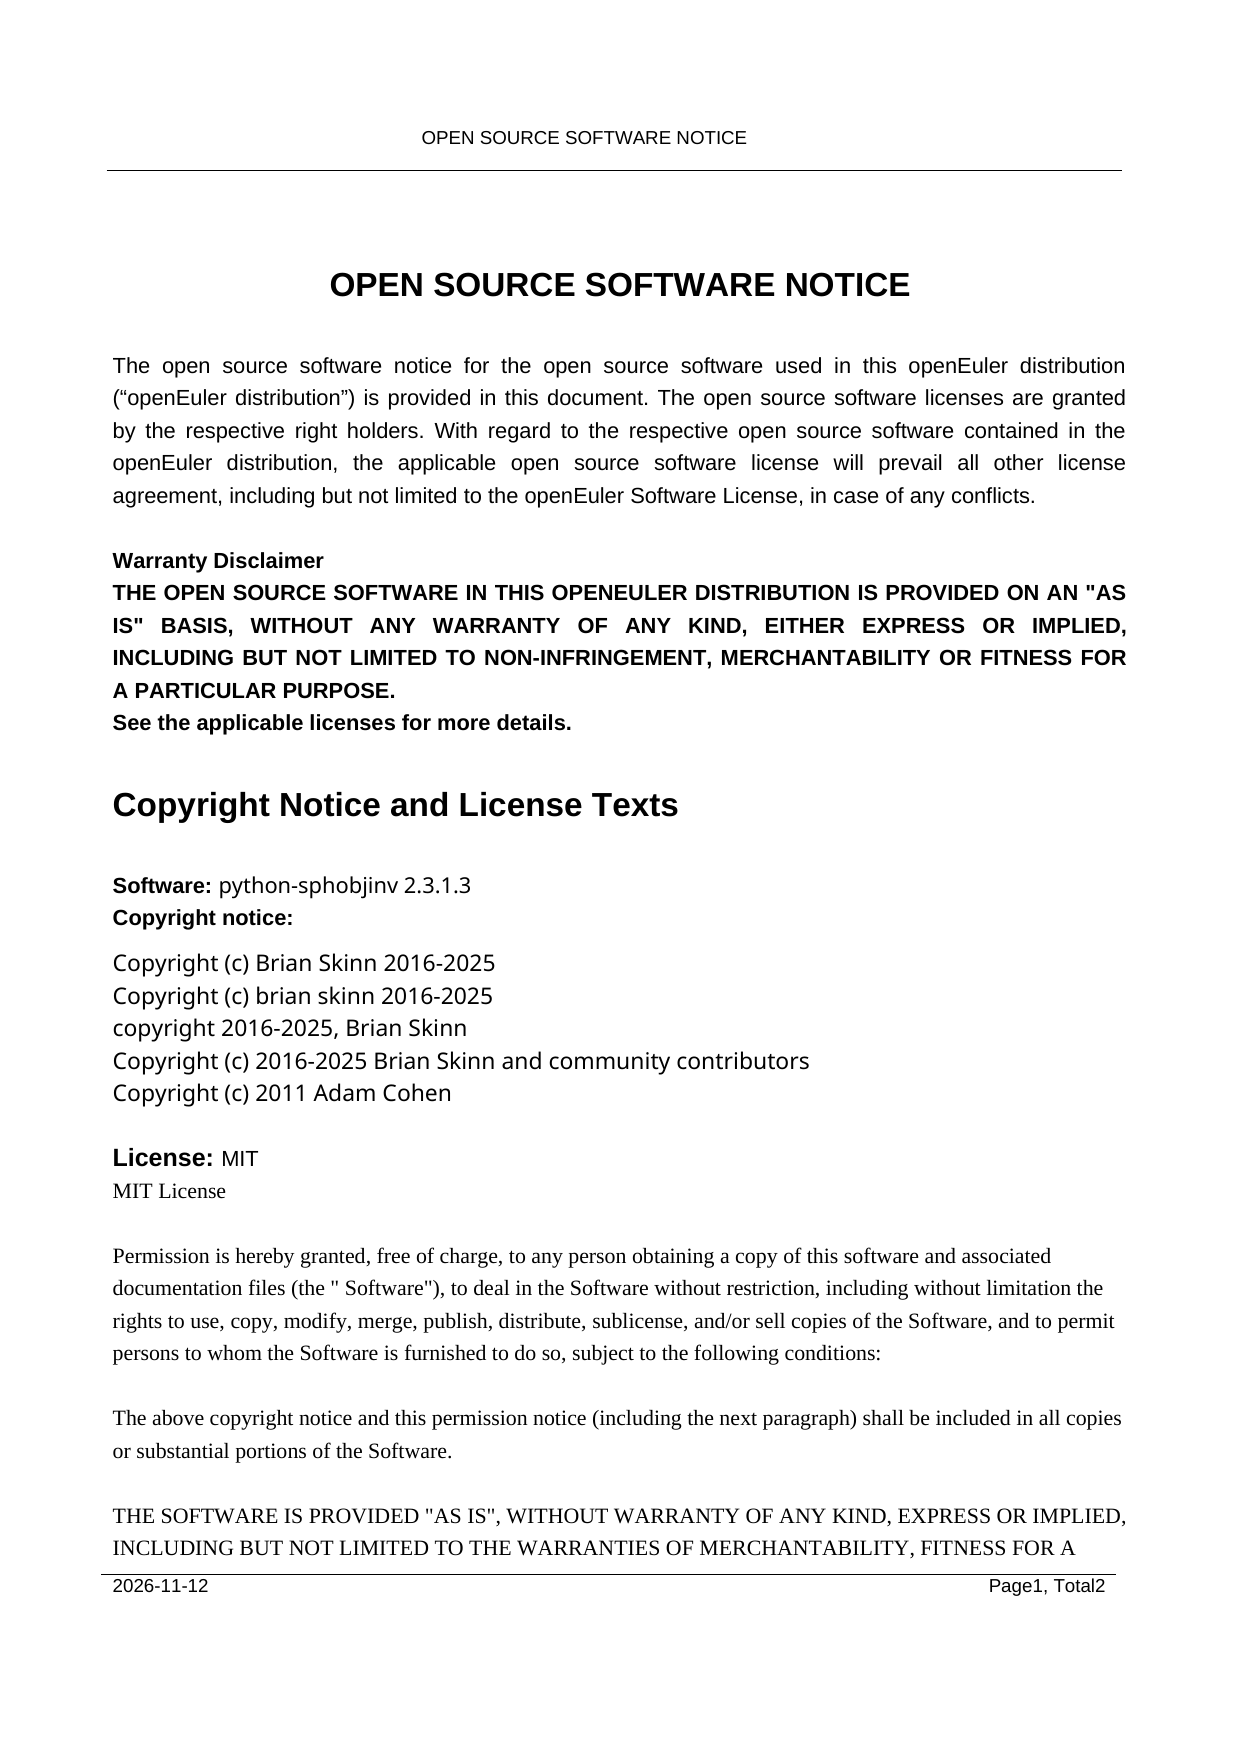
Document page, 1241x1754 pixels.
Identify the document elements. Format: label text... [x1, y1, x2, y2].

text Copyright (c) Brian Skinn 2016-2025 Copyright (c) brian skinn 2016-2025 copyright 2016-2025, Brian Skinn Copyright (c) 2016-2025 Brian Skinn and community contributors Copyright (c) 2011 Adam Cohen [112, 947, 1128, 1142]
title Software: python-sphobjinv 2.3.1.3 [112, 869, 1128, 901]
text OPEN SOURCE SOFTWARE NOTICE [112, 251, 1128, 316]
text License: MIT [112, 1142, 1128, 1174]
text Copyright Notice and License Texts [112, 771, 1128, 836]
text The open source software notice for the open source software used in this openEuler distribution (“openEuler distribution”) is provided in this document. The open source software licenses are granted by the respective right holders. With regard to the respective open source software contained in the openEuler distribution, the applicable open source software license will prevail all other license agreement, including but not limited to the openEuler Software License, in case of any conflicts. [112, 349, 1128, 511]
text Warranty Disclaimer [112, 544, 1128, 576]
text Copyright notice: [112, 901, 1128, 934]
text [112, 1174, 1128, 1564]
text THE OPEN SOURCE SOFTWARE IN THIS OPENEULER DISTRIBUTION IS PROVIDED ON AN "AS IS" BASIS, WITHOUT ANY WARRANTY OF ANY KIND, EITHER EXPRESS OR IMPLIED, INCLUDING BUT NOT LIMITED TO NON-INFRINGEMENT, MERCHANTABILITY OR FITNESS FOR A PARTICULAR PURPOSE. See the applicable licenses for more details. [112, 576, 1128, 739]
